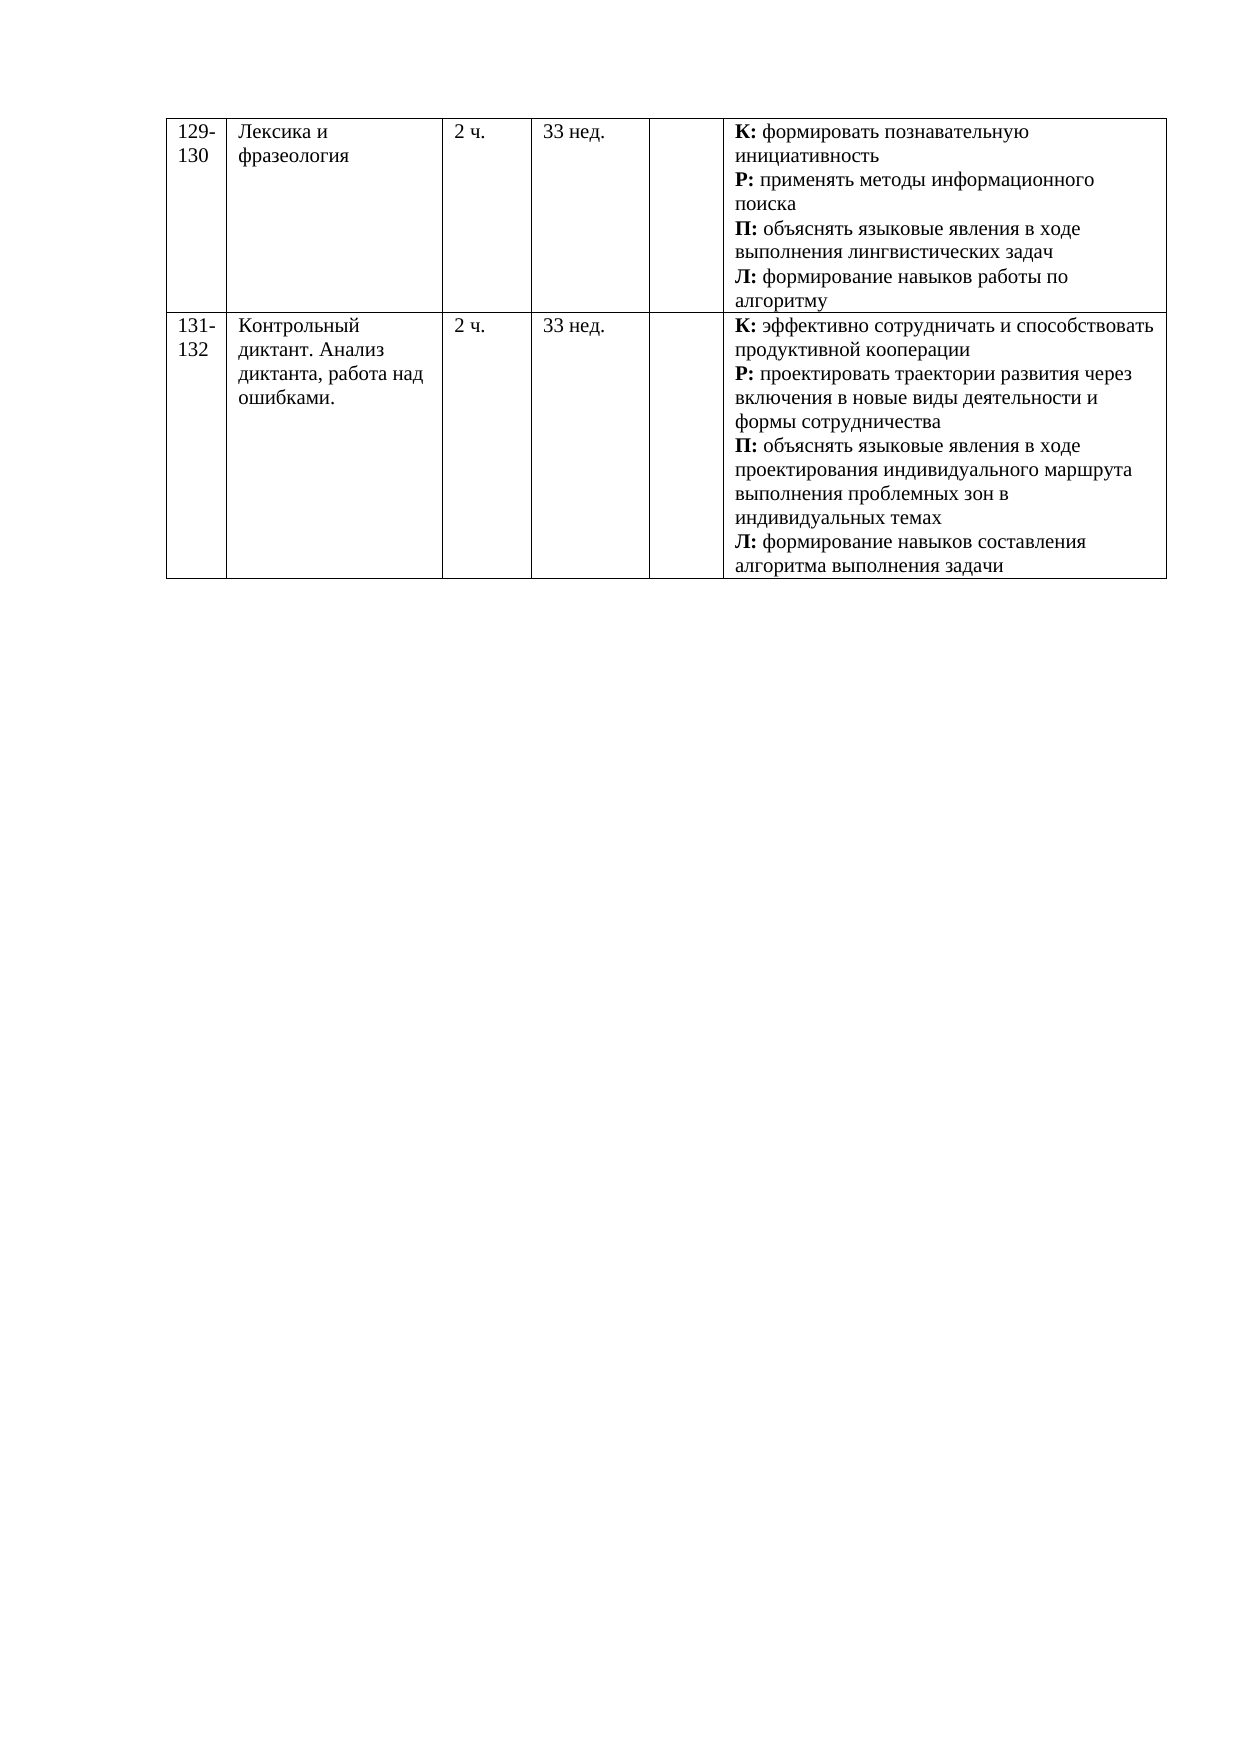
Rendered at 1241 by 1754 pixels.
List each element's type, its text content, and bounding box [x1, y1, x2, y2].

table_cell [650, 313, 723, 577]
table_cell 2 ч. [443, 119, 531, 312]
table_cell [650, 119, 723, 312]
table_cell 33 нед. [532, 313, 649, 577]
table_cell 33 нед. [532, 119, 649, 312]
table_cell Лексика и фразеология [227, 119, 442, 312]
table_cell 2 ч. [443, 313, 531, 577]
table_cell Контрольный диктант. Анализ диктанта, работа над ошибками. [227, 313, 442, 577]
table_cell 129-130 [167, 119, 226, 312]
table_cell 131-132 [167, 313, 226, 577]
table_cell К: формировать познавательную инициативность Р: применять методы информационного поиска П: объяснять языковые явления в ходе выполнения лингвистических задач Л: формирование навыков работы по алгоритму [724, 119, 1166, 312]
